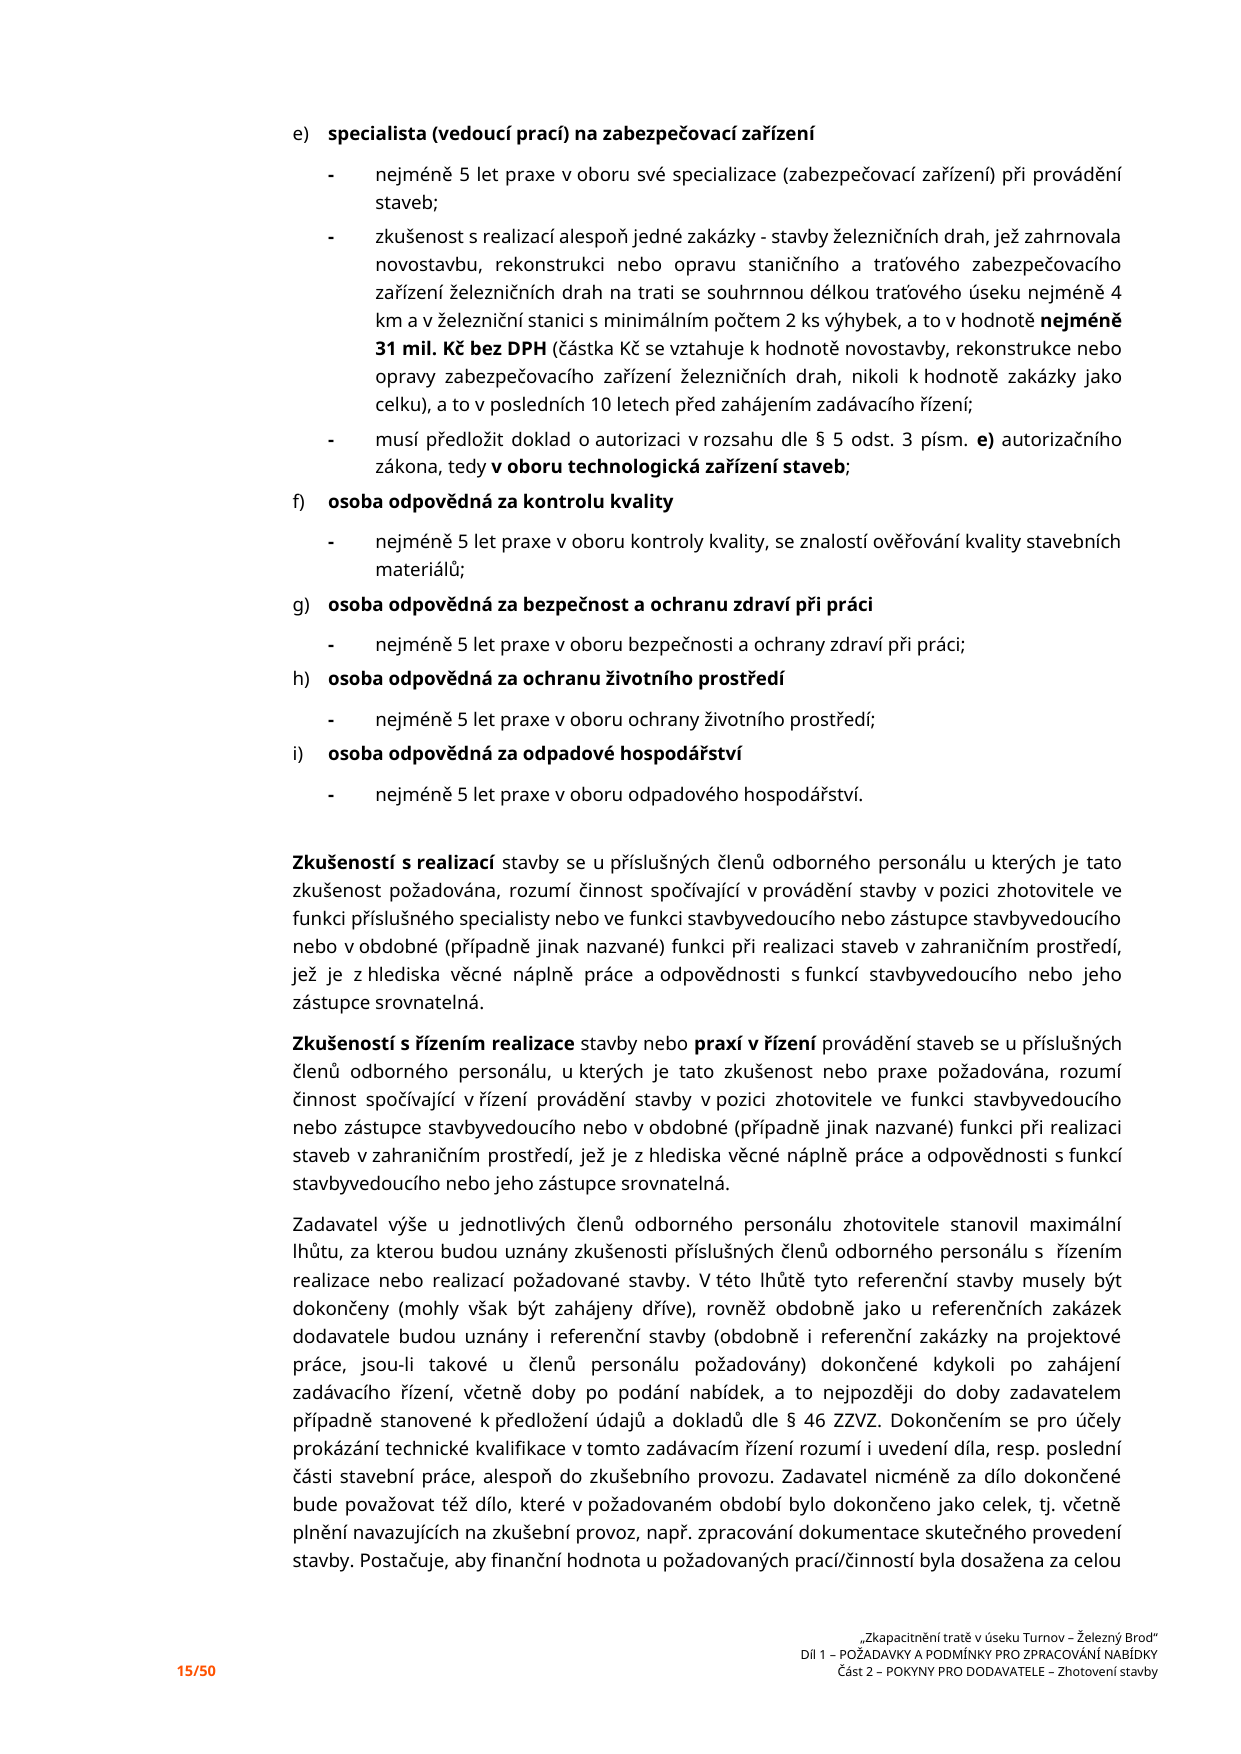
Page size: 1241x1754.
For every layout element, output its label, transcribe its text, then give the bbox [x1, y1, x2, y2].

text osoba odpovědná za kontrolu kvality [292, 488, 1122, 514]
text nejméně 5 let praxe v oboru odpadového hospodářství. [328, 781, 1122, 807]
text zkušenost s realizací alespoň jedné zakázky - stavby železničních drah, jež zahrnovala novostavbu, rekonstrukci nebo opravu staničního a traťového zabezpečovacího zařízení železničních drah na trati se souhrnnou délkou traťového úseku nejméně 4 km a v železniční stanici s minimálním počtem 2 ks výhybek, a to v hodnotě nejméně 31 mil. Kč bez DPH (částka Kč se vztahuje k hodnotě novostavby, rekonstrukce nebo opravy zabezpečovacího zařízení železničních drah, nikoli k hodnotě zakázky jako celku), a to v posledních 10 letech před zahájením zadávacího řízení; [328, 223, 1122, 417]
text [292, 1211, 1122, 1573]
text osoba odpovědná za odpadové hospodářství [292, 741, 1122, 766]
text nejméně 5 let praxe v oboru ochrany životního prostředí; [328, 706, 1122, 732]
text osoba odpovědná za bezpečnost a ochranu zdraví při práci [292, 591, 1122, 616]
text Zkušeností s realizací stavby se u příslušných členů odborného personálu u kterých je tato zkušenost požadována, rozumí činnost spočívající v provádění stavby v pozici zhotovitele ve funkci příslušného specialisty nebo ve funkci stavbyvedoucího nebo zástupce stavbyvedoucího nebo v obdobné (případně jinak nazvané) funkci při realizaci staveb v zahraničním prostředí, jež je z hlediska věcné náplně práce a odpovědnosti s funkcí stavbyvedoucího nebo jeho zástupce srovnatelná. [292, 849, 1122, 1015]
text Zkušeností s řízením realizace stavby nebo praxí v řízení provádění staveb se u příslušných členů odborného personálu, u kterých je tato zkušenost nebo praxe požadována, rozumí činnost spočívající v řízení provádění stavby v pozici zhotovitele ve funkci stavbyvedoucího nebo zástupce stavbyvedoucího nebo v obdobné (případně jinak nazvané) funkci při realizaci staveb v zahraničním prostředí, jež je z hlediska věcné náplně práce a odpovědnosti s funkcí stavbyvedoucího nebo jeho zástupce srovnatelná. [292, 1030, 1122, 1196]
text osoba odpovědná za ochranu životního prostředí [292, 666, 1122, 691]
text nejméně 5 let praxe v oboru kontroly kvality, se znalostí ověřování kvality stavebních materiálů; [328, 529, 1122, 582]
text nejméně 5 let praxe v oboru své specializace (zabezpečovací zařízení) při provádění staveb; [328, 161, 1122, 215]
text musí předložit doklad o autorizaci v rozsahu dle § 5 odst. 3 písm. e) autorizačního zákona, tedy v oboru technologická zařízení staveb; [328, 426, 1122, 479]
text nejméně 5 let praxe v oboru bezpečnosti a ochrany zdraví při práci; [328, 631, 1122, 657]
text specialista (vedoucí prací) na zabezpečovací zařízení [292, 121, 1122, 146]
